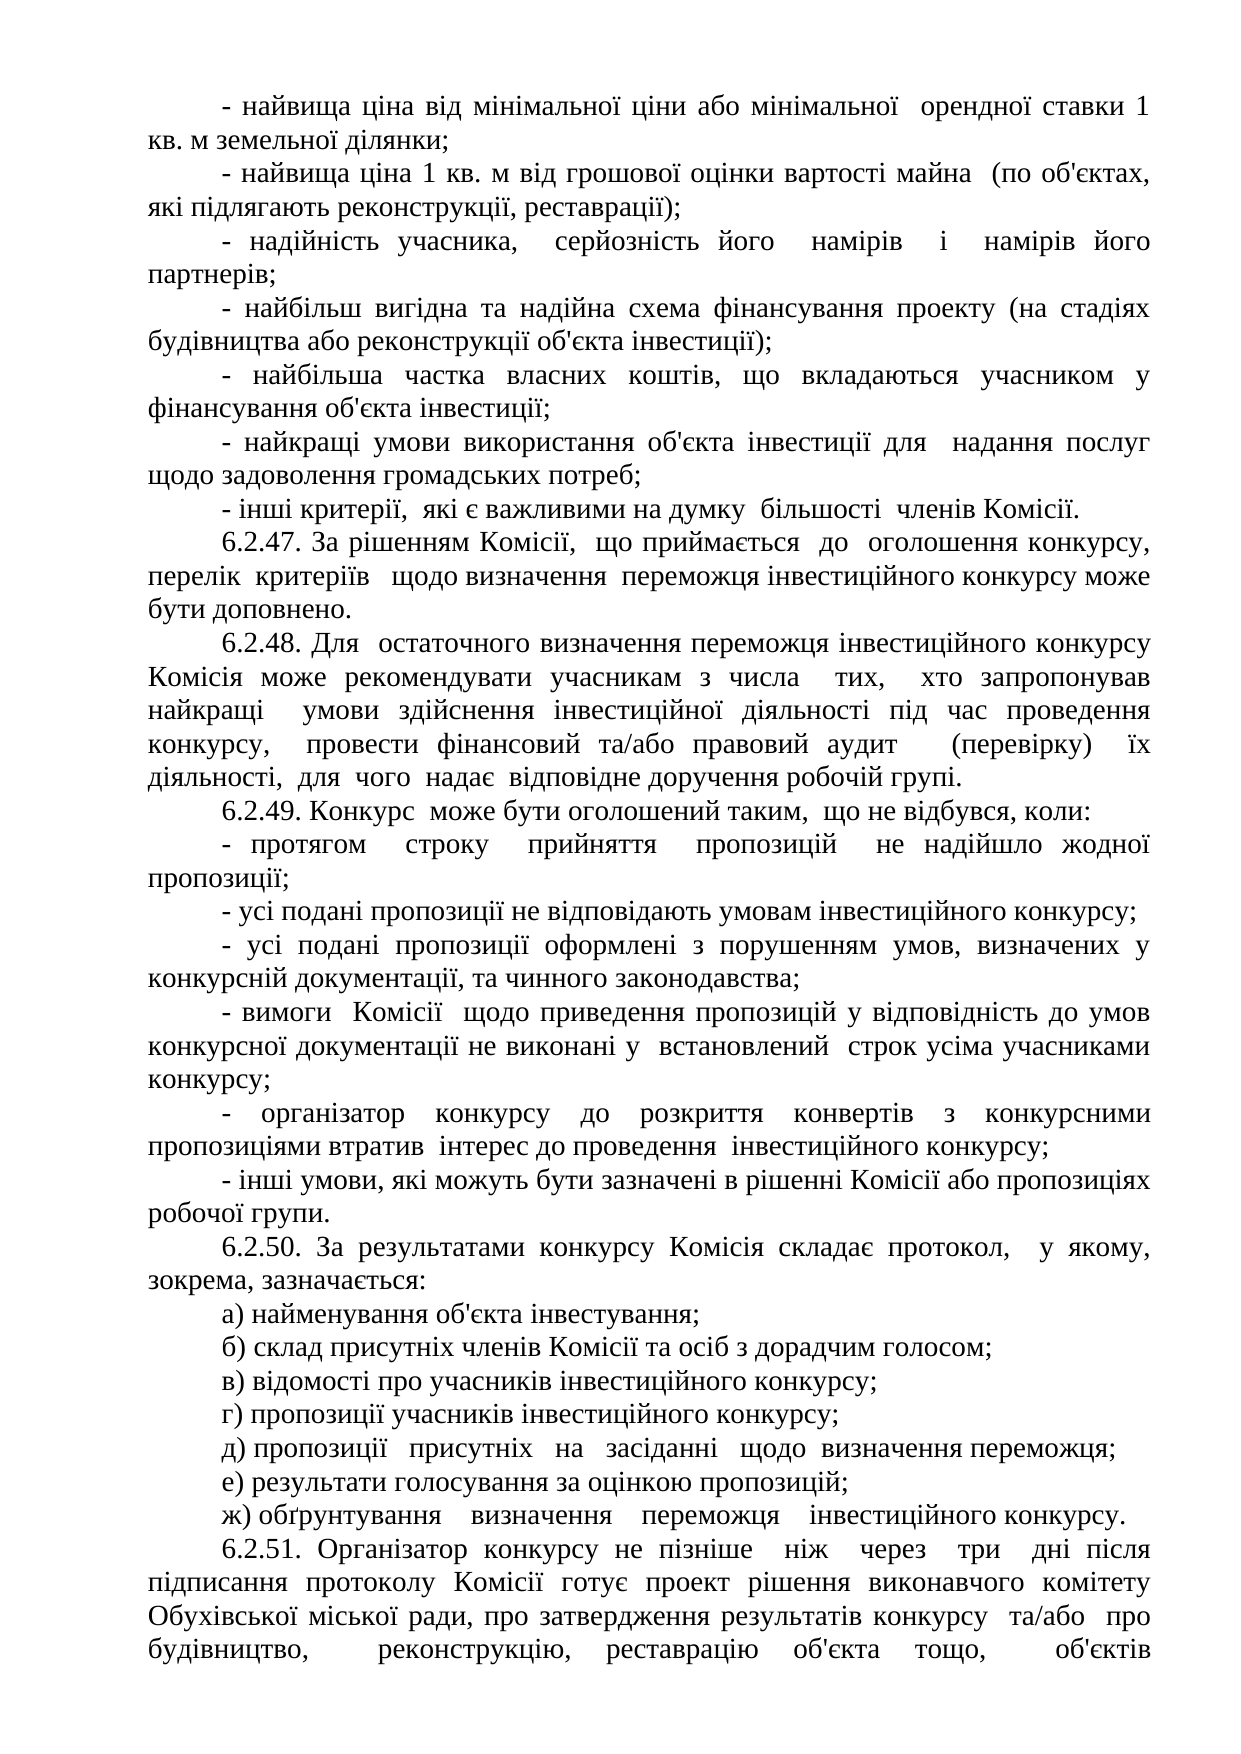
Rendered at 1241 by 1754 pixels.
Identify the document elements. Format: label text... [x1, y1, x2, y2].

text - усі подані пропозиції оформлені з порушенням умов, визначених у конкурсній документації, та чинного законодавства; [148, 927, 1152, 994]
text ж) обґрунтування визначення переможця інвестиційного конкурсу. [148, 1497, 1152, 1531]
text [148, 1531, 1152, 1665]
text 6.2.47. За рішенням Комісії, що приймається до оголошення конкурсу, перелік критеріїв щодо визначення переможця інвестиційного конкурсу може бути доповнено. [148, 524, 1152, 625]
text в) відомості про учасників інвестиційного конкурсу; [148, 1363, 1152, 1397]
text - інші умови, які можуть бути зазначені в рішенні Комісії або пропозиціях робочої групи. [148, 1162, 1152, 1229]
text б) склад присутніх членів Комісії та осіб з дорадчим голосом; [148, 1329, 1152, 1363]
text - вимоги Комісії щодо приведення пропозицій у відповідність до умов конкурсної документації не виконані у встановлений строк усіма учасниками конкурсу; [148, 994, 1152, 1095]
text 6.2.49. Конкурс може бути оголошений таким, що не відбувся, коли: [148, 793, 1152, 826]
text 6.2.48. Для остаточного визначення переможця інвестиційного конкурсу Комісія може рекомендувати учасникам з числа тих, хто запропонував найкращі умови здійснення інвестиційної діяльності під час проведення конкурсу, провести фінансовий та/або правовий аудит (перевірку) їх діяльності, для чого надає відповідне доручення робочій групі. [148, 625, 1152, 793]
text - інші критерії, які є важливими на думку більшості членів Комісії. [148, 491, 1152, 524]
text - найбільша частка власних коштів, що вкладаються учасником у фінансування об'єкта інвестиції; [148, 357, 1152, 424]
text - організатор конкурсу до розкриття конвертів з конкурсними пропозиціями втратив інтерес до проведення інвестиційного конкурсу; [148, 1095, 1152, 1162]
text г) пропозиції учасників інвестиційного конкурсу; [148, 1397, 1152, 1430]
text д) пропозиції присутніх на засіданні щодо визначення переможця; [148, 1430, 1152, 1464]
text 6.2.50. За результатами конкурсу Комісія складає протокол, у якому, зокрема, зазначається: [148, 1229, 1152, 1296]
text - протягом строку прийняття пропозицій не надійшло жодної пропозиції; [148, 826, 1152, 893]
text - найвища ціна від мінімальної ціни або мінімальної орендної ставки земельної ділянки; [148, 88, 1152, 156]
text а) найменування об'єкта інвестування; [148, 1296, 1152, 1329]
text - найкращі умови використання об'єкта інвестиції для надання послуг щодо задоволення громадських потреб; [148, 424, 1152, 491]
text е) результати голосування за оцінкою пропозицій; [148, 1464, 1152, 1497]
text - найвища ціна від грошової оцінки вартості майна (по об'єктах, які підлягають реконструкції, реставрації); [148, 156, 1152, 223]
text - найбільш вигідна та надійна схема фінансування проекту (на стадіях будівництва або реконструкції об'єкта інвестиції); [148, 290, 1152, 357]
text - усі подані пропозиції не відповідають умовам інвестиційного конкурсу; [148, 893, 1152, 927]
text - надійність учасника, серйозність його намірів і намірів його партнерів; [148, 223, 1152, 290]
